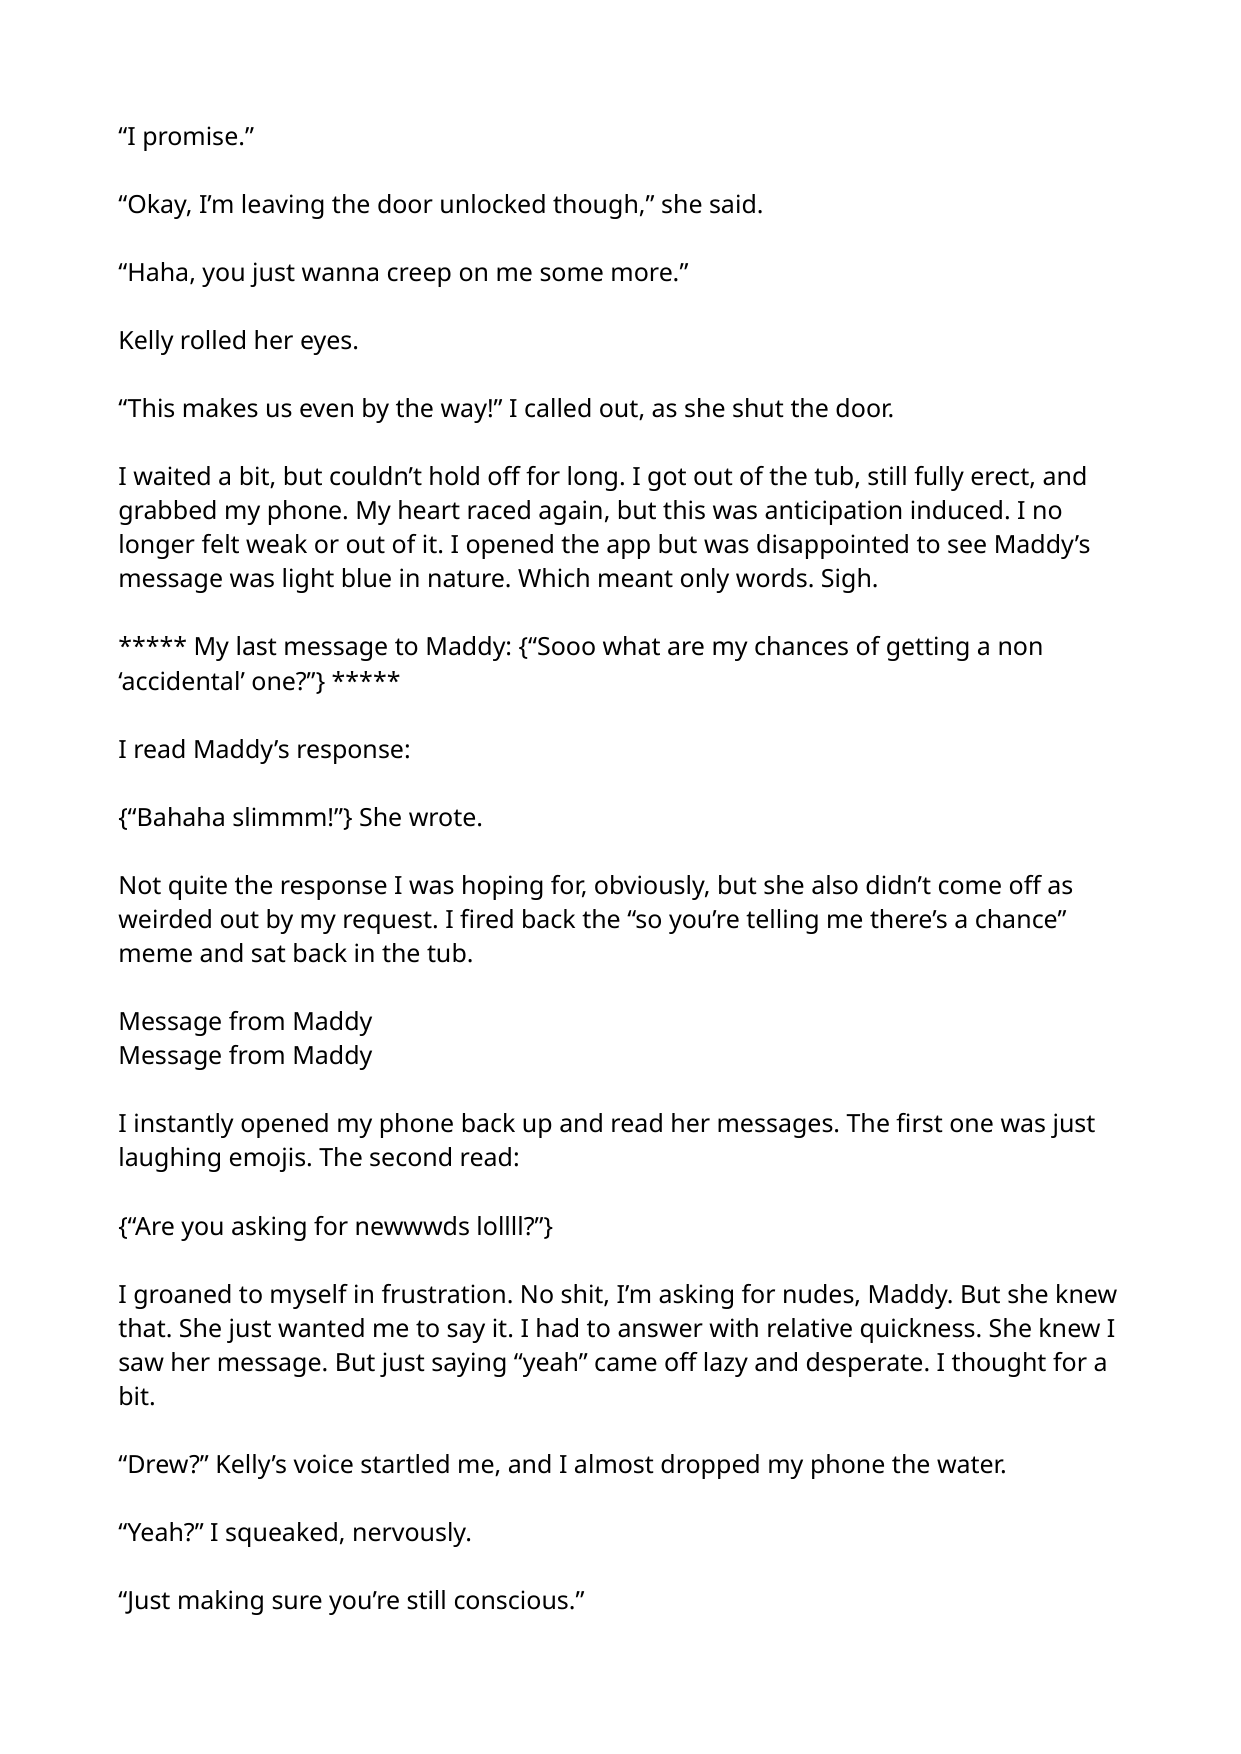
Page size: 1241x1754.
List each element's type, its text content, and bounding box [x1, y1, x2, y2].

text I instantly opened my phone back up and read her messages. The first one was just laughing emojis. The second read: [118, 1106, 1122, 1174]
text I groaned to myself in frustration. No shit, I’m asking for nudes, Maddy. But she knew that. She just wanted me to say it. I had to answer with relative quickness. She knew I saw her message. But just saying “yeah” came off lazy and desperate. I thought for a bit. [118, 1276, 1122, 1412]
text {“Bahaha slimmm!”} She wrote. [118, 799, 1122, 833]
text I read Maddy’s response: [118, 731, 1122, 765]
text “Just making sure you’re still conscious.” [118, 1583, 1122, 1617]
text “Okay, I’m leaving the door unlocked though,” she said. [118, 186, 1122, 220]
text {“Are you asking for newwwds lollll?”} [118, 1208, 1122, 1242]
text “Yeah?” I squeaked, nervously. [118, 1515, 1122, 1549]
text Kelly rolled her eyes. [118, 322, 1122, 357]
text “Haha, you just wanna creep on me some more.” [118, 254, 1122, 288]
text “Drew?” Kelly’s voice startled me, and I almost dropped my phone the water. [118, 1447, 1122, 1481]
text Message from Maddy [118, 1038, 1122, 1072]
text I waited a bit, but couldn’t hold off for long. I got out of the tub, still fully erect, and grabbed my phone. My heart raced again, but this was anticipation induced. I no longer felt weak or out of it. I opened the app but was disappointed to see Maddy’s message was light blue in nature. Which meant only words. Sigh. [118, 459, 1122, 595]
text Not quite the response I was hoping for, obviously, but she also didn’t come off as weirded out by my request. I fired back the “so you’re telling me there’s a chance” meme and sat back in the tub. [118, 867, 1122, 970]
text Message from Maddy [118, 1004, 1122, 1038]
text ***** My last message to Maddy: {“Sooo what are my chances of getting a non ‘accidental’ one?”} ***** [118, 629, 1122, 697]
text “This makes us even by the way!” I called out, as she shut the door. [118, 391, 1122, 425]
text “I promise.” [118, 118, 1122, 152]
